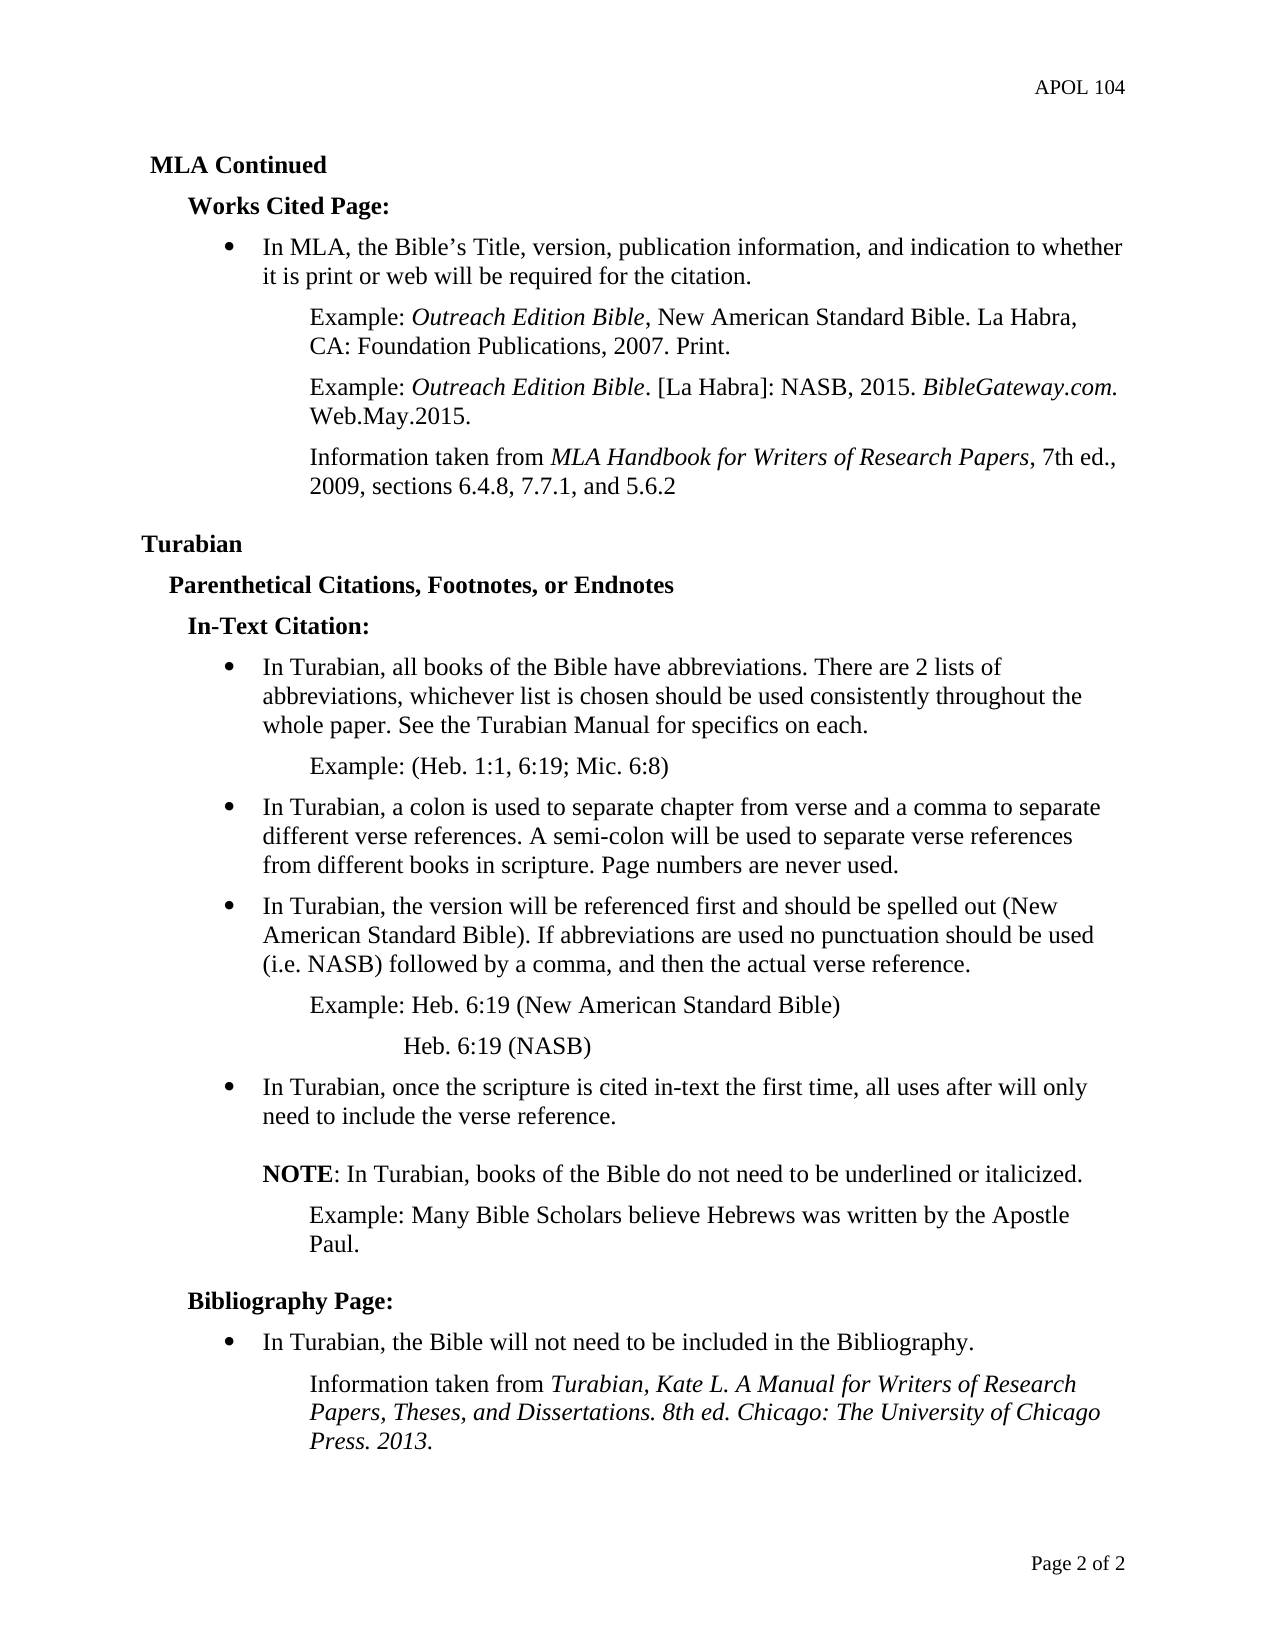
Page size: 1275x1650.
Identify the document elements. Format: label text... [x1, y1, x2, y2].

text Information taken from MLA Handbook for Writers of Research Papers, 7th ed., 2009, sections 6.4.8, 7.7.1, and 5.6.2 [309, 442, 1125, 500]
list In Turabian, the version will be referenced first and should be spelled out (New American Standard Bible). If abbreviations are used no punctuation should be used (i.e. NASB) followed by a comma, and then the actual verse reference. [225, 891, 1125, 977]
text Parenthetical Citations, Footnotes, or Endnotes [169, 570, 1125, 599]
text Example: Heb. 6:19 (New American Standard Bible) [309, 990, 1125, 1019]
text Example: Outreach Edition Bible, New American Standard Bible. La Habra, CA: Foundation Publications, 2007. Print. [309, 302, 1125, 360]
text In-Text Citation: [187, 611, 1125, 640]
list In Turabian, once the scripture is cited in-text the first time, all uses after will only need to include the verse reference. [225, 1072, 1125, 1130]
list Example: Many Bible Scholars believe Hebrews was written by the Apostle Paul. [309, 1200, 1125, 1257]
text Works Cited Page: [187, 191, 1125, 220]
text Information taken from Turabian, Kate L. A Manual for Writers of Research Papers, Theses, and Dissertations. 8th ed. Chicago: The University of Chicago Press. 2013. [309, 1369, 1125, 1455]
text Example: Outreach Edition Bible. [La Habra]: NASB, 2015. BibleGateway.com. Web.May.2015. [309, 372, 1125, 430]
text Heb. 6:19 (NASB) [403, 1031, 1125, 1060]
list In MLA, the Bible’s Title, version, publication information, and indication to whether it is print or web will be required for the citation. [225, 232, 1125, 290]
list NOTE: In Turabian, books of the Bible do not need to be underlined or italicized. [262, 1159, 1125, 1187]
text Bibliography Page: [187, 1286, 1125, 1315]
list In Turabian, all books of the Bible have abbreviations. There are 2 lists of abbreviations, whichever list is chosen should be used consistently throughout the whole paper. See the Turabian Manual for specifics on each. [225, 652, 1125, 739]
text MLA Continued [150, 150, 1125, 179]
text Turabian [141, 529, 1125, 557]
text Example: (Heb. 1:1, 6:19; Mic. 6:8) [309, 751, 1125, 780]
list In Turabian, a colon is used to separate chapter from verse and a comma to separate different verse references. A semi-colon will be used to separate verse references from different books in scripture. Page numbers are never used. [225, 792, 1125, 879]
list In Turabian, the Bible will not need to be included in the Bibliography. [225, 1327, 1125, 1356]
